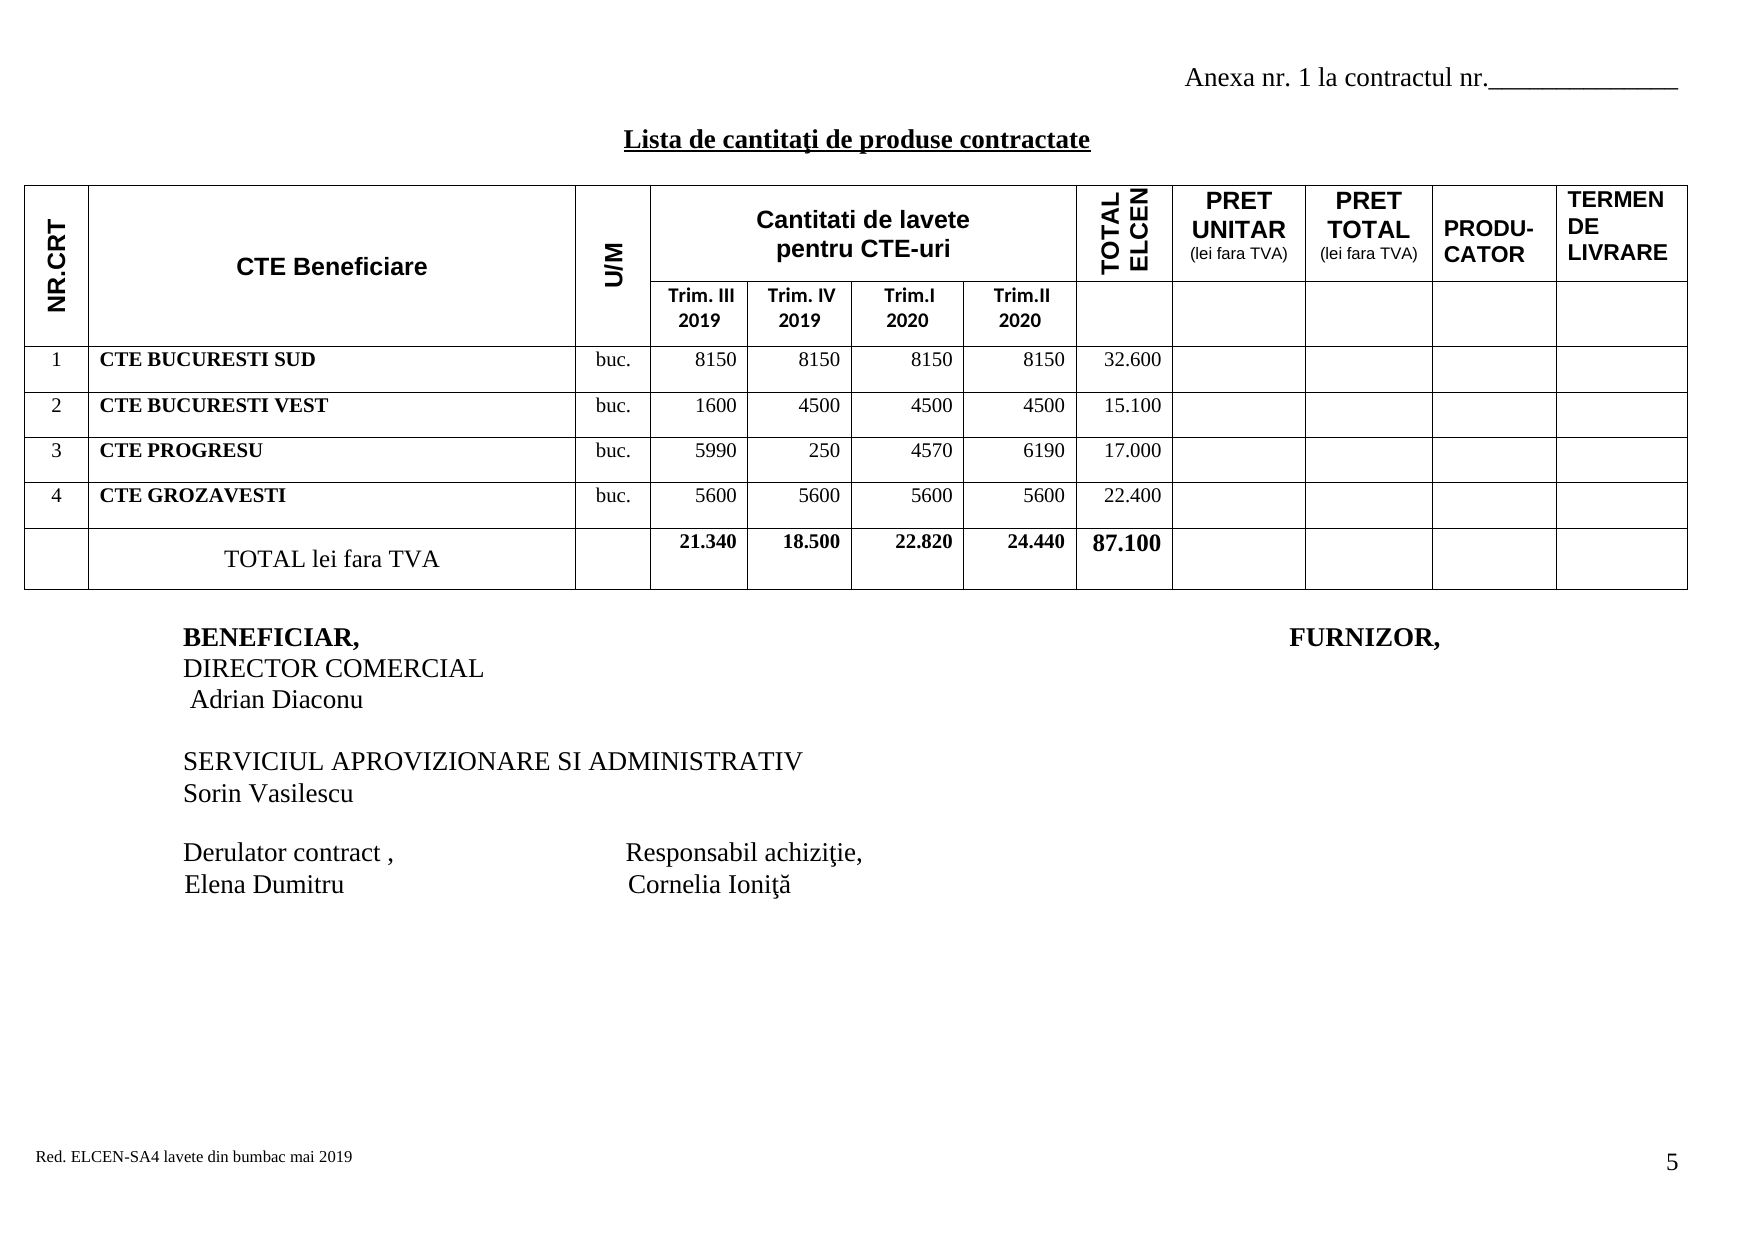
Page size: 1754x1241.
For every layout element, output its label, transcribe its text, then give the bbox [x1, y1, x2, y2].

table_cell 22.820 [852, 529, 963, 589]
text Adrian Diaconu [35, 683, 1678, 714]
table_cell [1173, 529, 1305, 589]
table_cell [1557, 393, 1687, 437]
table_cell 5600 [964, 483, 1076, 527]
table_cell [1557, 282, 1687, 346]
table_cell [1306, 438, 1432, 482]
table_cell Trim.II 2020 [964, 282, 1076, 346]
table_cell 4 [25, 483, 88, 527]
table_cell 4500 [964, 393, 1076, 437]
table_header PRODU-CATOR [1433, 186, 1556, 281]
table_cell 5990 [651, 438, 747, 482]
table_cell 4500 [852, 393, 963, 437]
table_cell [1433, 347, 1556, 392]
table_cell [1557, 483, 1687, 527]
table_cell 250 [748, 438, 851, 482]
table_cell buc. [576, 438, 650, 482]
table_cell 8150 [748, 347, 851, 392]
table_cell 87.100 [1077, 529, 1172, 589]
text Sorin Vasilescu [35, 777, 1678, 808]
table_cell CTE BUCURESTI VEST [89, 393, 575, 437]
table_cell [1433, 529, 1556, 589]
table_cell [1433, 282, 1556, 346]
table_cell 15.100 [1077, 393, 1172, 437]
table_cell 4500 [748, 393, 851, 437]
table_cell CTE BUCURESTI SUD [89, 347, 575, 392]
table_cell 8150 [964, 347, 1076, 392]
table_cell [1557, 347, 1687, 392]
table_header U/M [576, 186, 650, 346]
table_cell CTE GROZAVESTI [89, 483, 575, 527]
table_header CTE Beneficiare [89, 186, 575, 346]
table_cell buc. [576, 483, 650, 527]
table_cell [1306, 483, 1432, 527]
table_cell 3 [25, 438, 88, 482]
table_cell [1306, 529, 1432, 589]
table_header TERMEN DE LIVRARE [1557, 186, 1687, 281]
table_cell 5600 [748, 483, 851, 527]
table_header TOTAL ELCEN [1077, 186, 1172, 281]
table_cell [1557, 438, 1687, 482]
table_header PRET TOTAL (lei fara TVA) [1306, 186, 1432, 281]
text DIRECTOR COMERCIAL [35, 652, 1678, 683]
table_cell 32.600 [1077, 347, 1172, 392]
text Anexa nr. 1 la contractul nr.______________ [35, 61, 1678, 92]
table_cell [1433, 483, 1556, 527]
table_cell buc. [576, 393, 650, 437]
table_cell Trim. IV 2019 [748, 282, 851, 346]
table_cell [1433, 438, 1556, 482]
table_header Cantitati de lavete pentru CTE-uri [651, 186, 1076, 281]
table_cell 4570 [852, 438, 963, 482]
table_cell TOTAL lei fara TVA [89, 529, 575, 589]
text Lista de cantitaţi de produse contractate [35, 123, 1678, 154]
text SERVICIUL APROVIZIONARE SI ADMINISTRATIV [35, 746, 1678, 777]
table_cell 8150 [852, 347, 963, 392]
table_header NR.CRT [25, 186, 88, 346]
table_cell [576, 529, 650, 589]
table_header PRET UNITAR (lei fara TVA) [1173, 186, 1305, 281]
table_cell 2 [25, 393, 88, 437]
table_cell [1557, 529, 1687, 589]
table_cell [1173, 347, 1305, 392]
table_cell [25, 529, 88, 589]
table_cell [1306, 282, 1432, 346]
table_cell 5600 [852, 483, 963, 527]
table_cell 17.000 [1077, 438, 1172, 482]
table_cell 5600 [651, 483, 747, 527]
table_cell CTE PROGRESU [89, 438, 575, 482]
text Elena Dumitru Cornelia Ioniţă [35, 868, 1678, 899]
table_cell 22.400 [1077, 483, 1172, 527]
table_cell 21.340 [651, 529, 747, 589]
table_cell Trim.I 2020 [852, 282, 963, 346]
table_cell 1 [25, 347, 88, 392]
table_cell [1173, 393, 1305, 437]
table_cell [1077, 282, 1172, 346]
table_cell [1173, 483, 1305, 527]
table_cell buc. [576, 347, 650, 392]
table_cell 8150 [651, 347, 747, 392]
table_cell [1173, 438, 1305, 482]
table_cell 18.500 [748, 529, 851, 589]
table_cell Trim. III 2019 [651, 282, 747, 346]
text BENEFICIAR, FURNIZOR, [109, 621, 1678, 652]
table_cell 1600 [651, 393, 747, 437]
table_cell [1173, 282, 1305, 346]
table_cell [1433, 393, 1556, 437]
table_cell [1306, 393, 1432, 437]
table_cell 6190 [964, 438, 1076, 482]
table_cell 24.440 [964, 529, 1076, 589]
text Derulator contract , Responsabil achiziţie, [35, 837, 1678, 868]
table_cell [1306, 347, 1432, 392]
